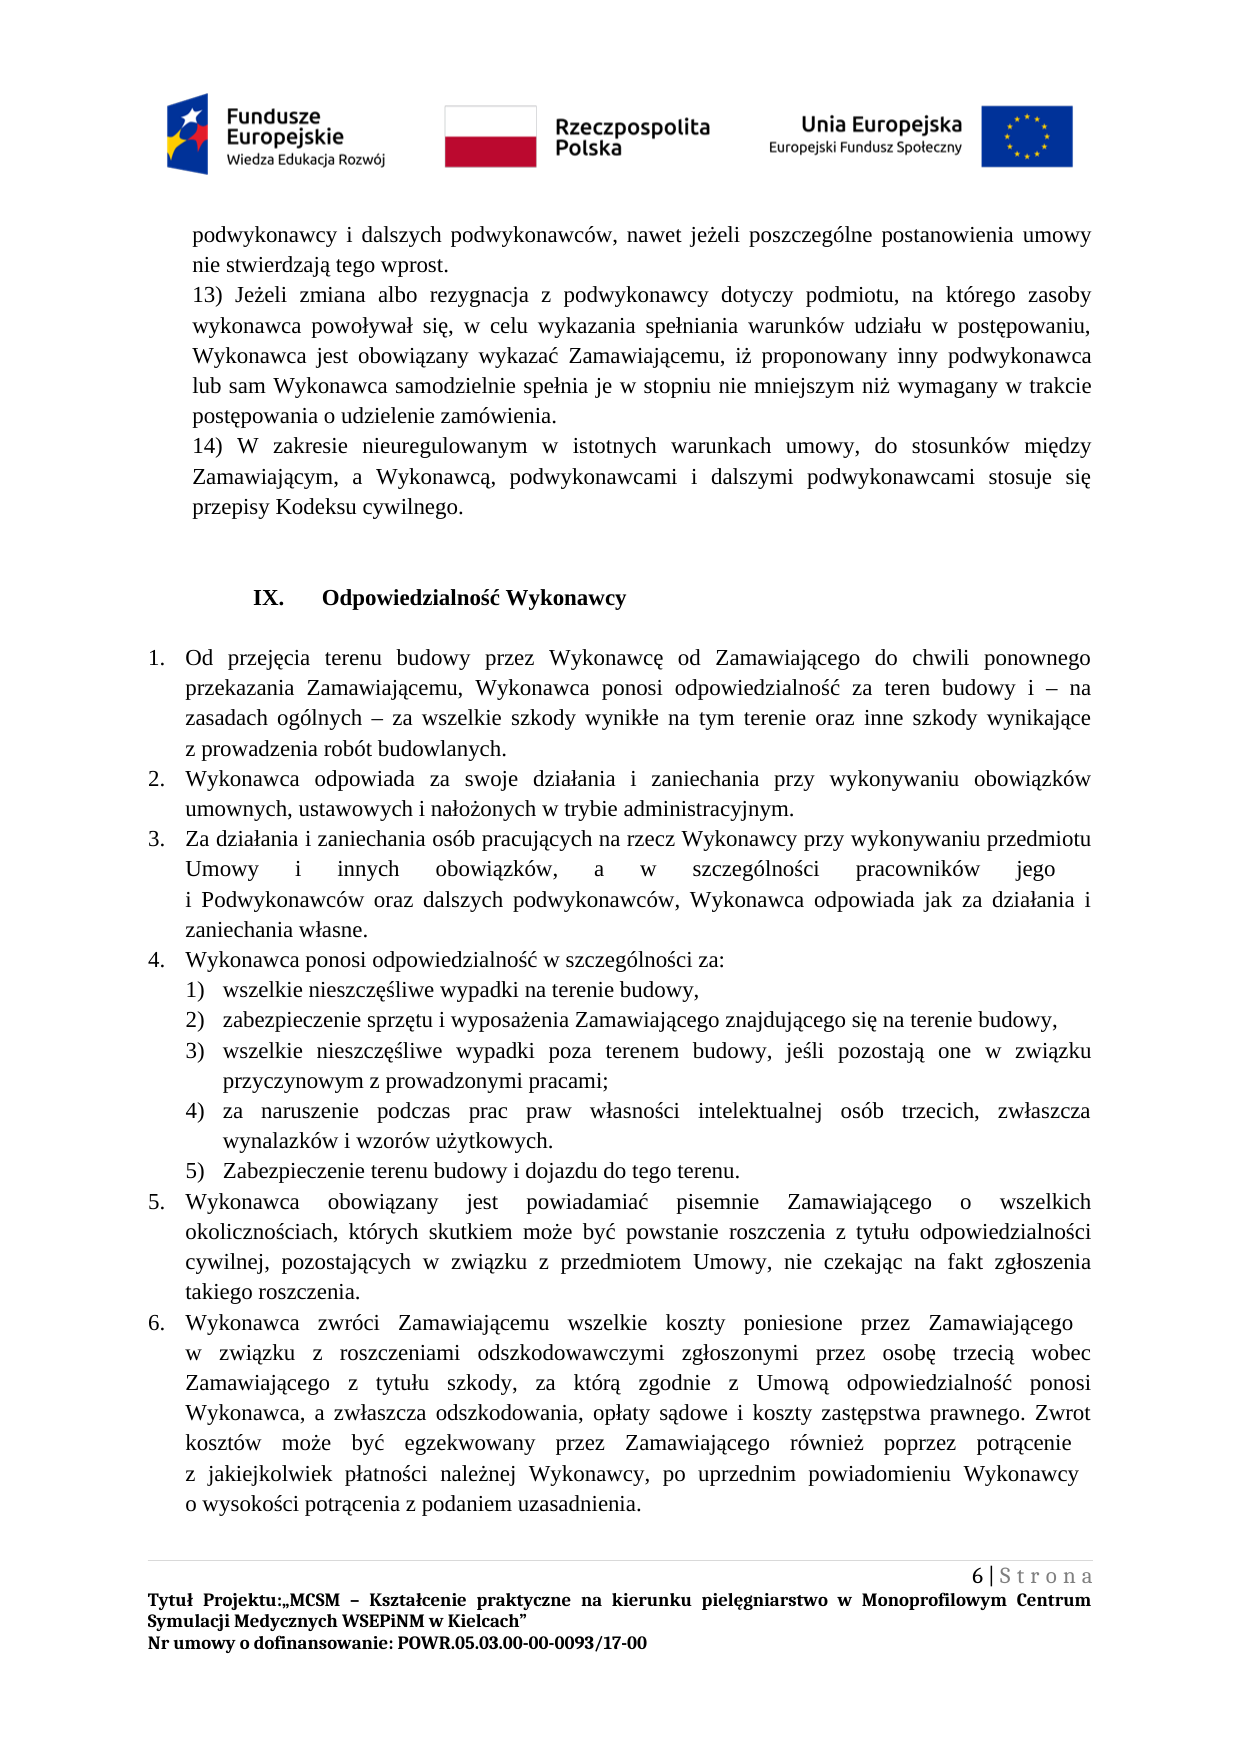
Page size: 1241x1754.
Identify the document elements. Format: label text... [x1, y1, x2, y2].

list Za działania i zaniechania osób pracujących na rzecz Wykonawcy przy wykonywaniu przedmiotu Umowy i innych obowiązków, a w szczególności pracowników jego i Podwykonawców oraz dalszych podwykonawców, Wykonawca odpowiada jak za działania i zaniechania własne. [148, 825, 1093, 942]
list Wykonawca zwróci Zamawiającemu wszelkie koszty poniesione przez Zamawiającego w związku z roszczeniami odszkodowawczymi zgłoszonymi przez osobę trzecią wobec Zamawiającego z tytułu szkody, za którą zgodnie z Umową odpowiedzialność ponosi Wykonawca, a zwłaszcza odszkodowania, opłaty sądowe i koszty zastępstwa prawnego. Zwrot kosztów może być egzekwowany przez Zamawiającego również poprzez potrącenie z jakiejkolwiek płatności należnej Wykonawcy, po uprzednim powiadomieniu Wykonawcy o wysokości potrącenia z podaniem uzasadnienia. [148, 1308, 1093, 1516]
list Wykonawca odpowiada za swoje działania i zaniechania przy wykonywaniu obowiązków umownych, ustawowych i nałożonych w trybie administracyjnym. [148, 765, 1093, 821]
picture [147, 73, 1093, 195]
list Zabezpieczenie terenu budowy i dojazdu do tego terenu. [185, 1157, 1093, 1184]
list za naruszenie podczas prac praw własności intelektualnej osób trzecich, zwłaszcza wynalazków i wzorów użytkowych. [185, 1097, 1093, 1154]
list Odpowiedzialność Wykonawcy [284, 583, 1093, 610]
list Wykonawca ponosi odpowiedzialność w szczególności za: [148, 946, 1093, 972]
list wszelkie nieszczęśliwe wypadki poza terenem budowy, jeśli pozostają one w związku przyczynowym z prowadzonymi pracami; [185, 1037, 1093, 1093]
text 14) W zakresie nieuregulowanym w istotnych warunkach umowy, do stosunków między Zamawiającym, a Wykonawcą, podwykonawcami i dalszymi podwykonawcami stosuje się przepisy Kodeksu cywilnego. [192, 432, 1093, 519]
list Wykonawca obowiązany jest powiadamiać pisemnie Zamawiającego o wszelkich okolicznościach, których skutkiem może być powstanie roszczenia z tytułu odpowiedzialności cywilnej, pozostających w związku z przedmiotem Umowy, nie czekając na fakt zgłoszenia takiego roszczenia. [148, 1188, 1093, 1305]
list Od przejęcia terenu budowy przez Wykonawcę od Zamawiającego do chwili ponownego przekazania Zamawiającemu, Wykonawca ponosi odpowiedzialność za teren budowy i – na zasadach ogólnych – za wszelkie szkody wynikłe na tym terenie oraz inne szkody wynikające z prowadzenia robót budowlanych. [148, 644, 1093, 761]
list zabezpieczenie sprzętu i wyposażenia Zamawiającego znajdującego się na terenie budowy, [185, 1006, 1093, 1033]
list wszelkie nieszczęśliwe wypadki na terenie budowy, [185, 976, 1093, 1003]
text 13) Jeżeli zmiana albo rezygnacja z podwykonawcy dotyczy podmiotu, na którego zasoby wykonawca powoływał się, w celu wykazania spełniania warunków udziału w postępowaniu, Wykonawca jest obowiązany wykazać Zamawiającemu, iż proponowany inny podwykonawca lub sam Wykonawca samodzielnie spełnia je w stopniu nie mniejszym niż wymagany w trakcie postępowania o udzielenie zamówienia. [192, 281, 1093, 429]
